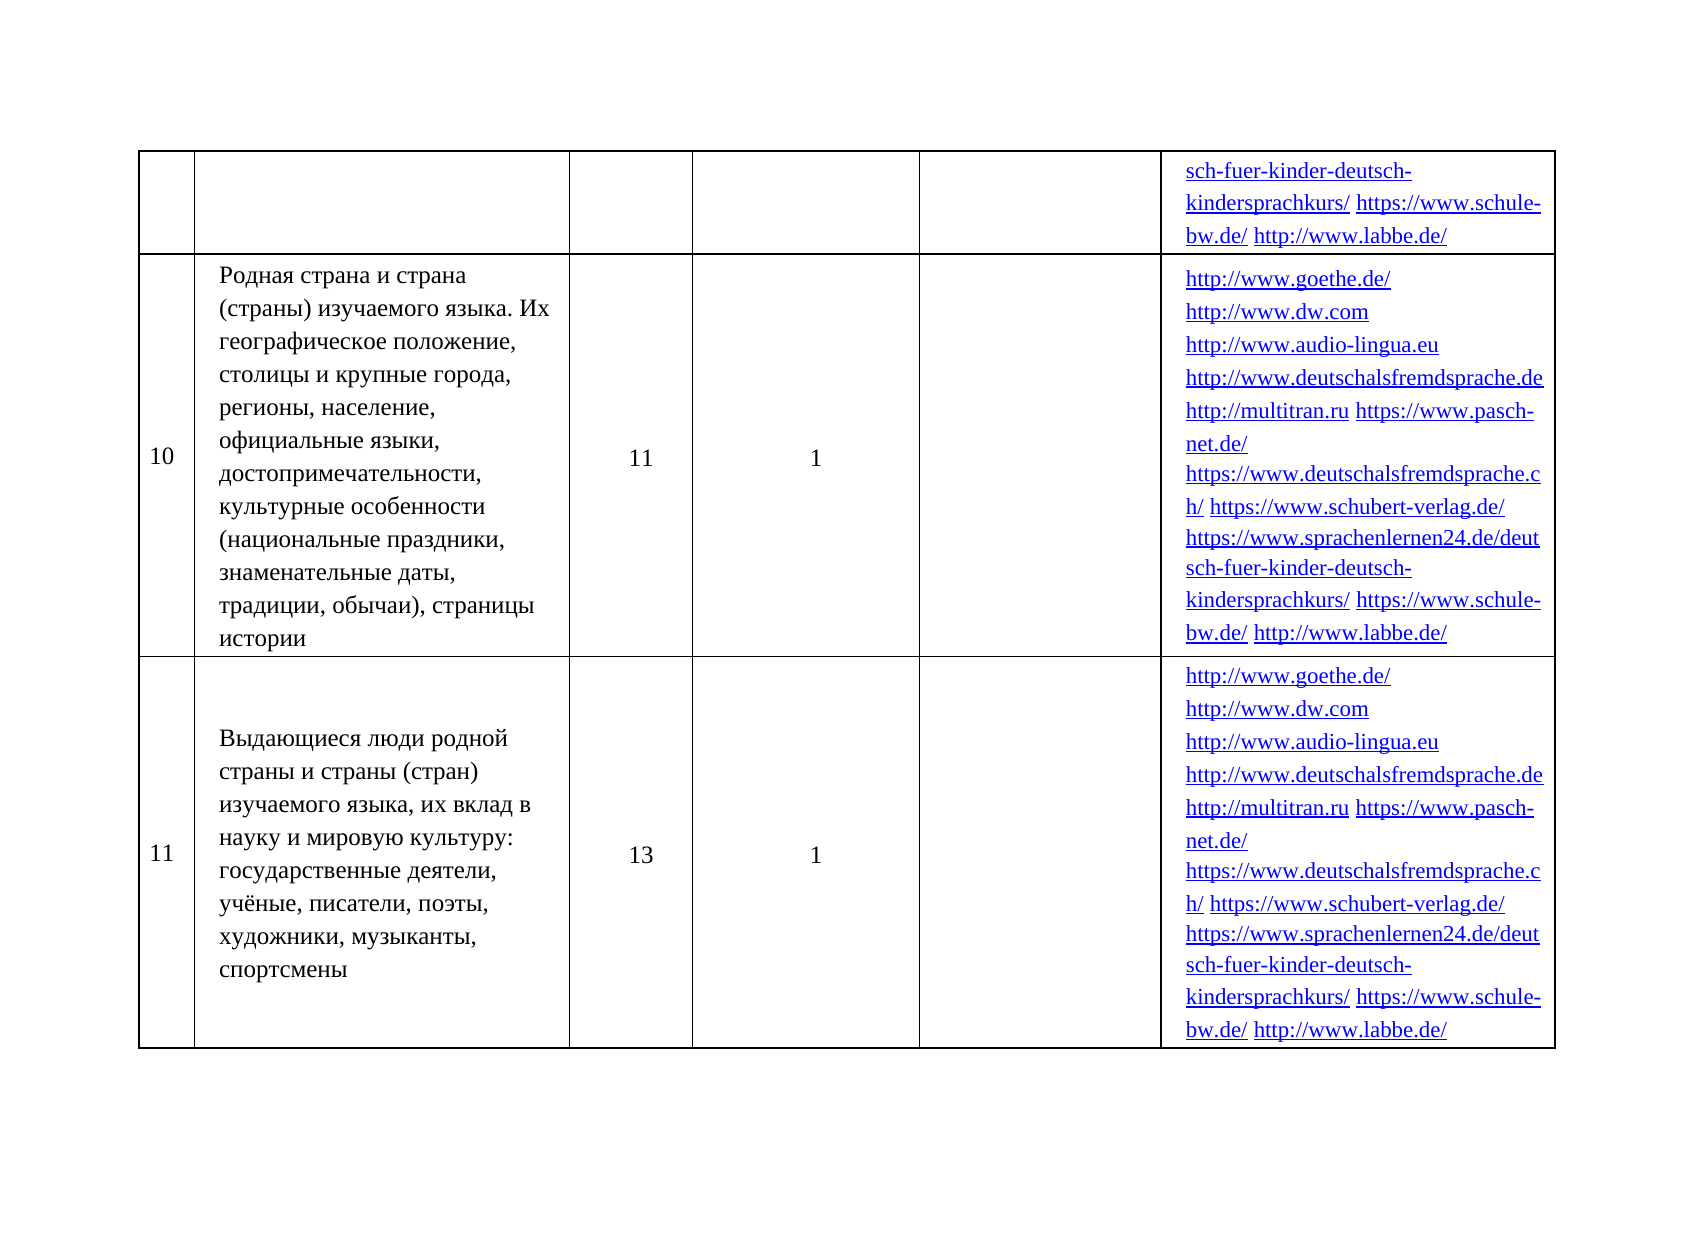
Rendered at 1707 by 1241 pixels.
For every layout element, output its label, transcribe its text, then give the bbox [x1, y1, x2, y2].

table_cell 1 [693, 657, 919, 1047]
table_cell 11 [570, 255, 692, 656]
table_cell Выдающиеся люди родной страны и страны (стран) изучаемого языка, их вклад в науку и мировую культуру: государственные деятели, учёные, писатели, поэты, художники, музыканты, спортсмены [195, 657, 569, 1047]
table_cell 13 [570, 657, 692, 1047]
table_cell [1162, 152, 1554, 253]
table_cell [920, 255, 1160, 656]
table_cell 10 [140, 255, 194, 656]
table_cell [195, 152, 569, 253]
table_cell 1 [693, 255, 919, 656]
table_cell [920, 152, 1160, 253]
table_cell Родная страна и страна (страны) изучаемого языка. Их географическое положение, столицы и крупные города, регионы, население, официальные языки, достопримечательности, культурные особенности (национальные праздники, знаменательные даты, традиции, обычаи), страницы истории [195, 255, 569, 656]
table_cell 9 [140, 152, 194, 253]
table_cell [920, 657, 1160, 1047]
table_cell 1 [693, 152, 919, 253]
table_cell 11 [140, 657, 194, 1047]
table_cell 15 [570, 152, 692, 253]
